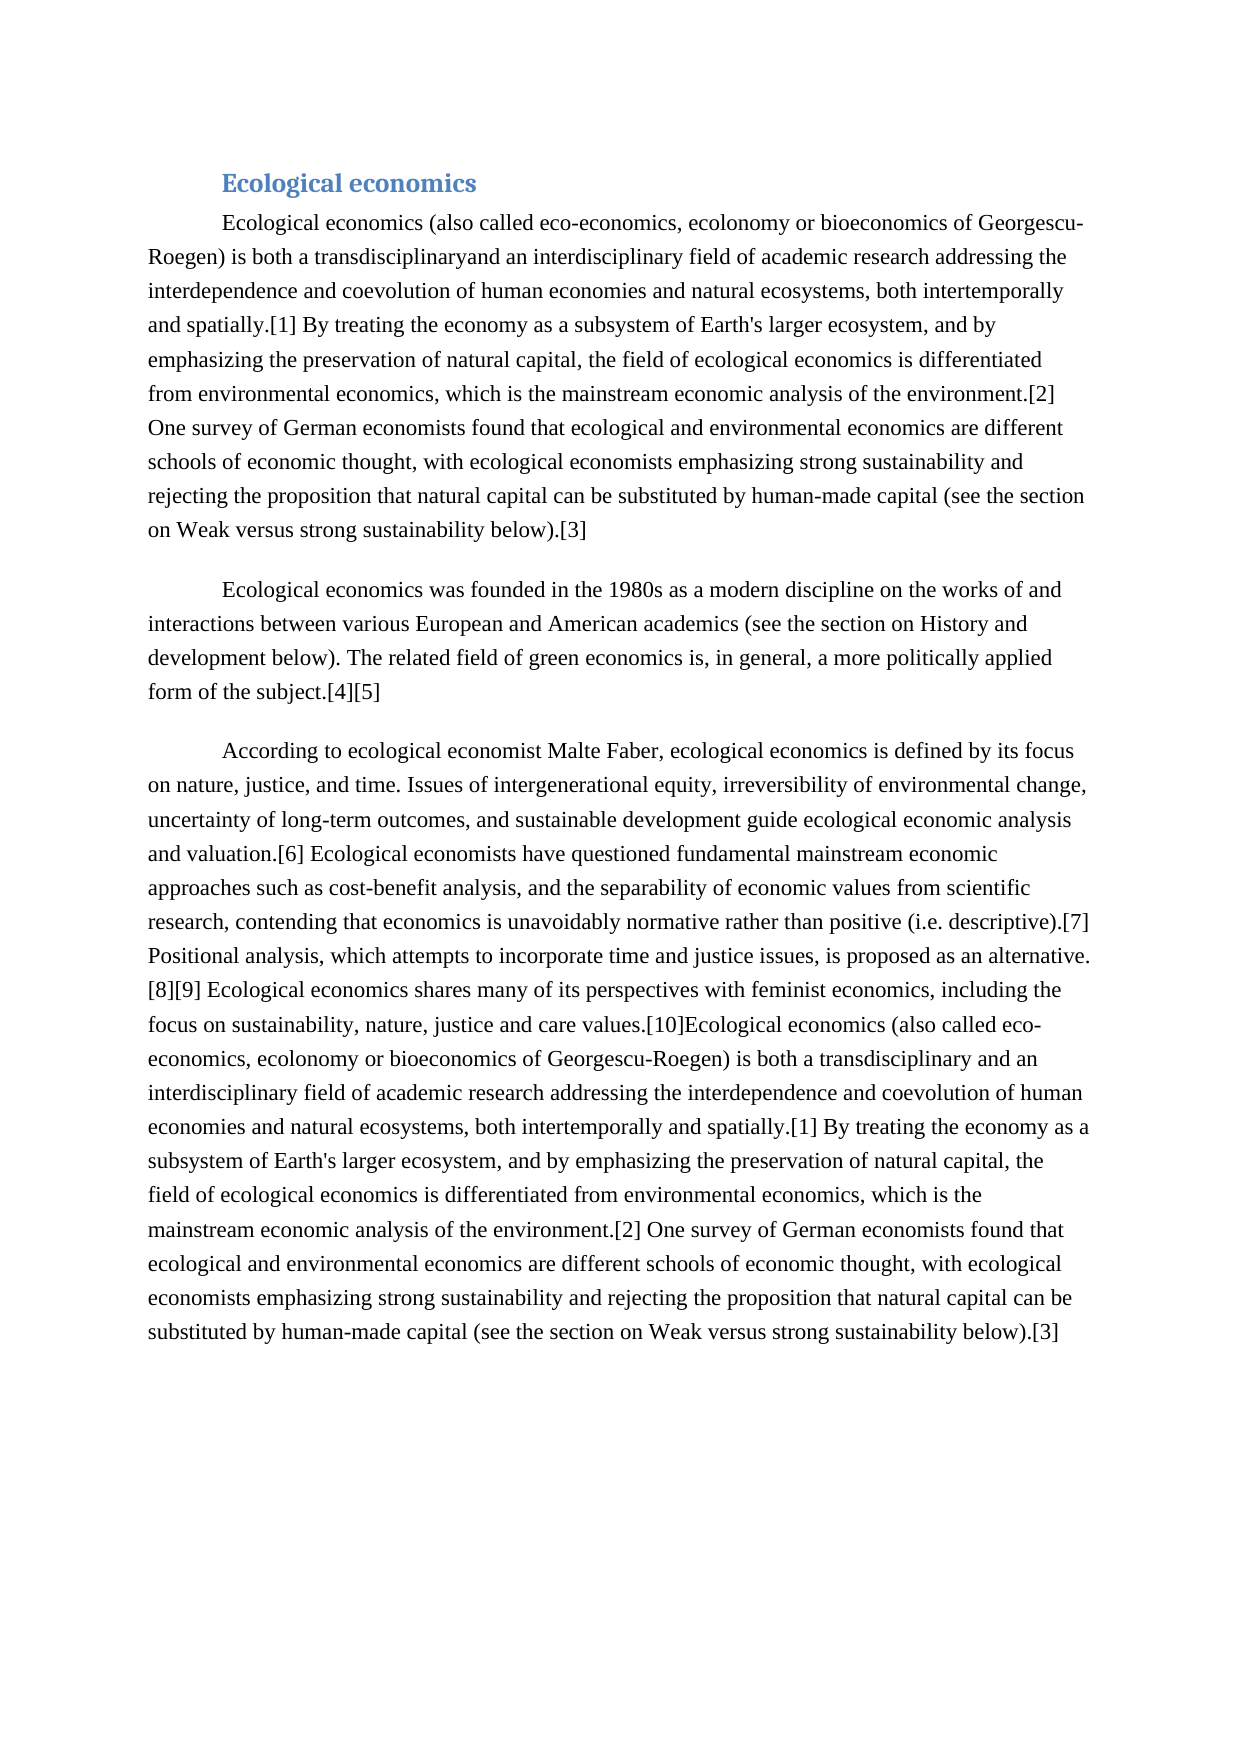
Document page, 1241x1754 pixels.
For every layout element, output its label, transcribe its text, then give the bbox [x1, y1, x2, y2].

subtitle Ecological economics [148, 168, 1092, 200]
text According to ecological economist Malte Faber, ecological economics is defined by its focus on nature, justice, and time. Issues of intergenerational equity, irreversibility of environmental change, uncertainty of long-term outcomes, and sustainable development guide ecological economic analysis and valuation.[6] Ecological economists have questioned fundamental mainstream economic approaches such as cost-benefit analysis, and the separability of economic values from scientific research, contending that economics is unavoidably normative rather than positive (i.e. descriptive).[7] Positional analysis, which attempts to incorporate time and justice issues, is proposed as an alternative.[8][9] Ecological economics shares many of its perspectives with feminist economics, including the focus on sustainability, nature, justice and care values.[10]Ecological economics (also called eco-economics, ecolonomy or bioeconomics of Georgescu-Roegen) is both a transdisciplinary and an interdisciplinary field of academic research addressing the interdependence and coevolution of human economies and natural ecosystems, both intertemporally and spatially.[1] By treating the economy as a subsystem of Earth's larger ecosystem, and by emphasizing the preservation of natural capital, the field of ecological economics is differentiated from environmental economics, which is the mainstream economic analysis of the environment.[2] One survey of German economists found that ecological and environmental economics are different schools of economic thought, with ecological economists emphasizing strong sustainability and rejecting the proposition that natural capital can be substituted by human-made capital (see the section on Weak versus strong sustainability below).[3] [148, 737, 1092, 1344]
text Ecological economics was founded in the 1980s as a modern discipline on the works of and interactions between various European and American academics (see the section on History and development below). The related field of green economics is, in general, a more politically applied form of the subject.[4][5] [148, 576, 1092, 704]
text Ecological economics (also called eco-economics, ecolonomy or bioeconomics of Georgescu-Roegen) is both a transdisciplinaryand an interdisciplinary field of academic research addressing the interdependence and coevolution of human economies and natural ecosystems, both intertemporally and spatially.[1] By treating the economy as a subsystem of Earth's larger ecosystem, and by emphasizing the preservation of natural capital, the field of ecological economics is differentiated from environmental economics, which is the mainstream economic analysis of the environment.[2] One survey of German economists found that ecological and environmental economics are different schools of economic thought, with ecological economists emphasizing strong sustainability and rejecting the proposition that natural capital can be substituted by human-made capital (see the section on Weak versus strong sustainability below).[3] [148, 209, 1092, 543]
